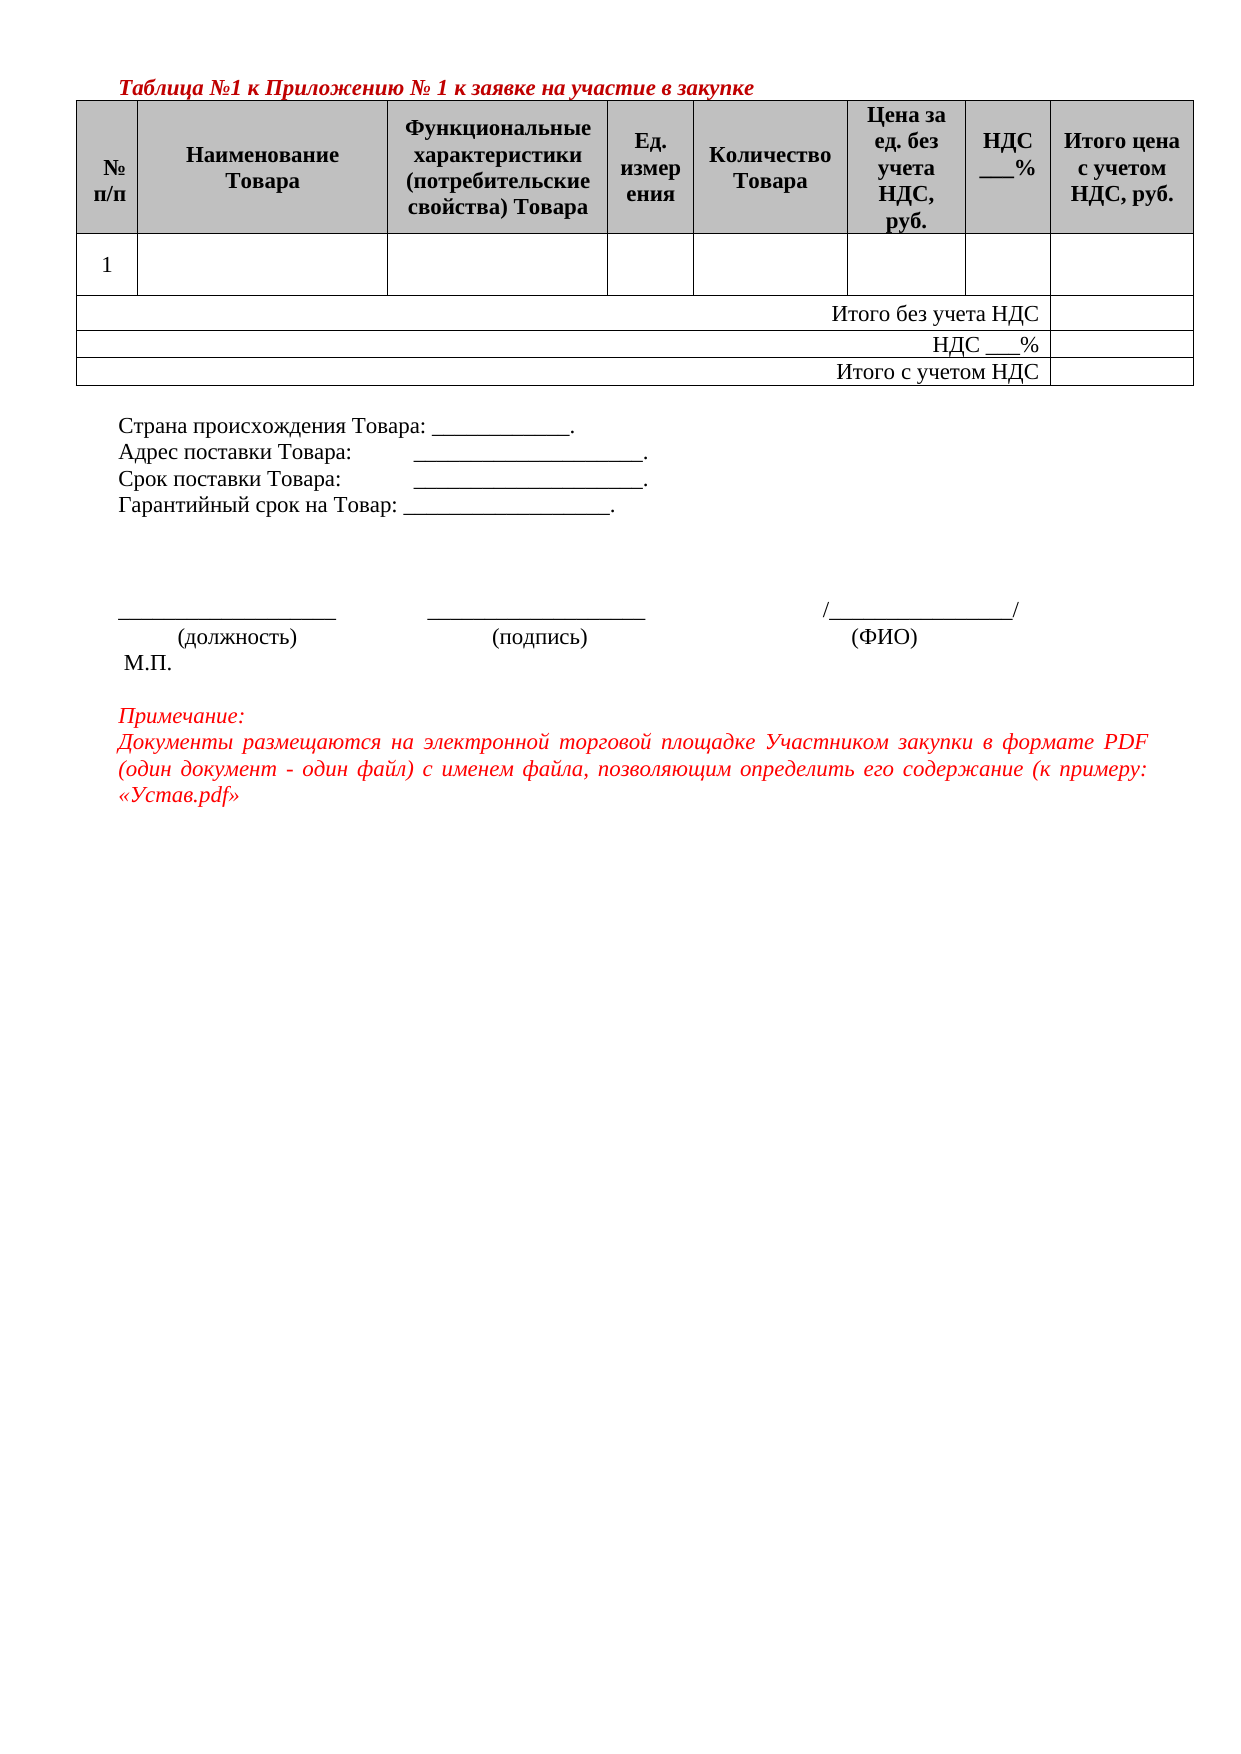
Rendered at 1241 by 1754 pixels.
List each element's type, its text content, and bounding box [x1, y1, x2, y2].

table_cell [694, 234, 847, 295]
text ___________________ ___________________ /________________/ [118, 596, 1152, 623]
table_header Ед. измерения [608, 101, 693, 233]
text Адрес поставки Товара: ____________________. [118, 438, 1152, 465]
table_header Цена за ед. без учета НДС, руб. [848, 101, 965, 233]
table_cell [138, 234, 387, 295]
text М.П. [118, 649, 1152, 676]
text Страна происхождения Товара: ____________. [118, 412, 1152, 438]
table_header № п/п [77, 101, 137, 233]
table_cell НДС ___% [77, 331, 1050, 357]
table_cell [1051, 358, 1193, 384]
text (должность) (подпись) (ФИО) [118, 623, 1152, 649]
table_cell [388, 234, 607, 295]
table_header Итого цена с учетом НДС, руб. [1051, 101, 1193, 233]
text Документы размещаются на электронной торговой площадке Участником закупки в формате PDF (один документ - один файл) с именем файла, позволяющим определить его содержание (к примеру: «Устав.pdf» [118, 728, 1152, 807]
text Гарантийный срок на Товар: __________________. [118, 491, 1152, 517]
text Примечание: [118, 702, 1152, 728]
table_cell [848, 234, 965, 295]
table_header Наименование Товара [138, 101, 387, 233]
table_header НДС ___% [966, 101, 1050, 233]
table_cell [1051, 296, 1193, 330]
table_header Функциональные характеристики (потребительские свойства) Товара [388, 101, 607, 233]
table_header Количество Товара [694, 101, 847, 233]
table_cell Итого с учетом НДС [77, 358, 1050, 384]
table_cell [608, 234, 693, 295]
text Срок поставки Товара: ____________________. [118, 465, 1152, 491]
table_cell [1051, 331, 1193, 357]
table_cell Итого без учета НДС [77, 296, 1050, 330]
table_cell 1 [77, 234, 137, 295]
table_cell [966, 234, 1050, 295]
table_cell [1051, 234, 1193, 295]
text Таблица №1 к Приложению № 1 к заявке на участие в закупке [118, 74, 1152, 100]
